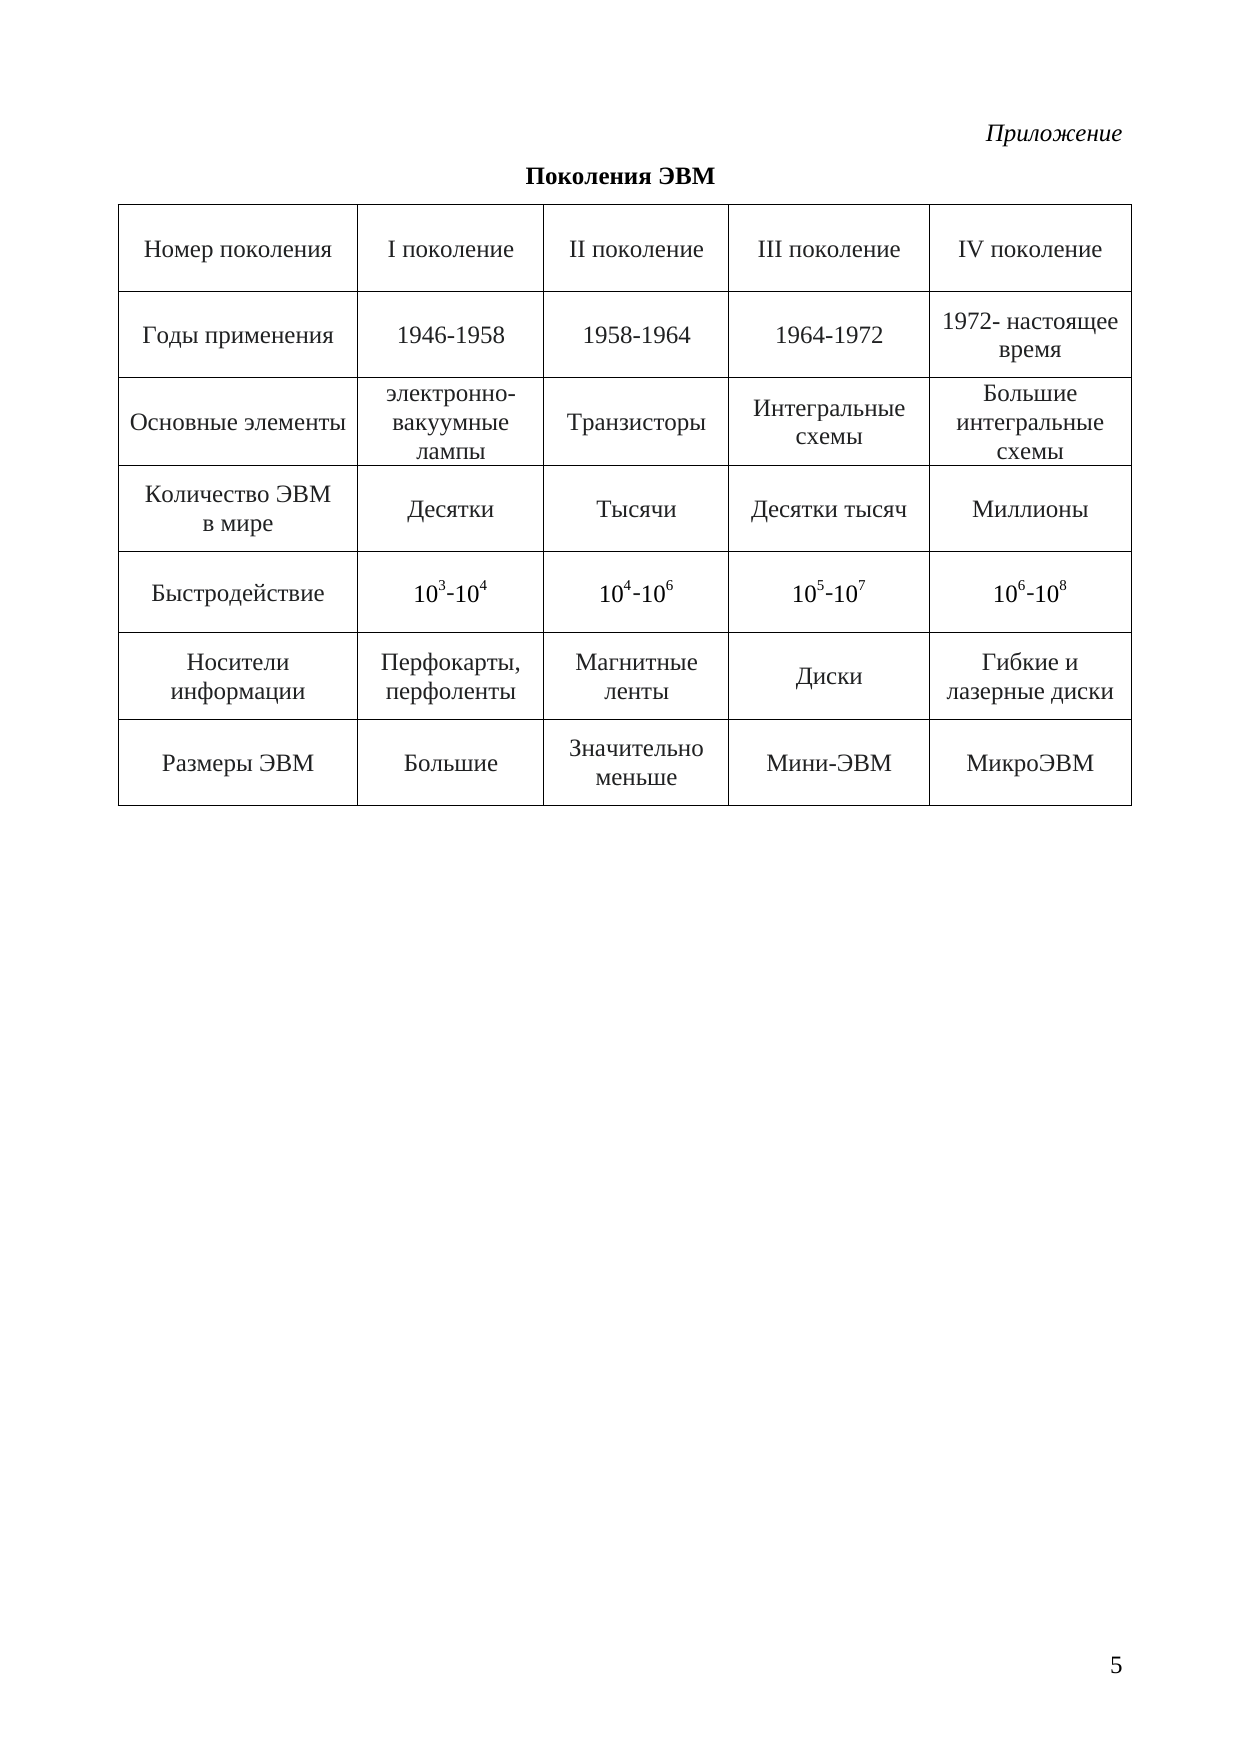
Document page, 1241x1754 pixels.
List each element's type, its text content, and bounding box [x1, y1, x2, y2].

table_cell - [544, 552, 728, 632]
table_cell электронно-вакуумные лампы [358, 378, 416, 464]
table_cell - [729, 552, 929, 632]
table_cell 1972- настоящее время [930, 292, 1131, 377]
table_cell Размеры ЭВМ [119, 720, 357, 805]
table_cell 1964-1972 [729, 292, 929, 377]
table_cell Основные элементы [119, 378, 357, 464]
table_cell 1946-1958 [358, 292, 543, 377]
table_cell электронно-вакуумные лампы [486, 378, 543, 464]
table_header III поколение [729, 205, 929, 291]
table_cell - [358, 552, 543, 632]
table_cell Десятки тысяч [729, 466, 929, 551]
table_cell Количество ЭВМ в мире [119, 466, 357, 551]
table_cell Годы применения [119, 292, 357, 377]
table_cell Диски [729, 633, 929, 718]
table_cell Перфокарты, перфоленты [358, 633, 543, 718]
text Приложение [118, 118, 1122, 147]
table_cell Большие интегральные схемы [930, 378, 996, 464]
text Поколения ЭВМ [118, 161, 1122, 190]
table_cell - [930, 552, 1131, 632]
table_header II поколение [544, 205, 728, 291]
table_cell МикроЭВМ [930, 720, 1131, 805]
table_cell Миллионы [930, 466, 1131, 551]
table_cell Транзисторы [544, 378, 728, 464]
table_header I поколение [358, 205, 543, 291]
table_cell Большие [358, 720, 543, 805]
table_cell Носители информации [119, 633, 357, 718]
table_cell Десятки [358, 466, 543, 551]
table_cell Быстродействие [119, 552, 357, 632]
table_header IV поколение [930, 205, 1131, 291]
table_cell 1958-1964 [544, 292, 728, 377]
table_header Номер поколения [119, 205, 357, 291]
table_cell Мини-ЭВМ [729, 720, 929, 805]
table_cell Интегральные схемы [729, 378, 929, 464]
table_cell Магнитные ленты [544, 633, 728, 718]
table_cell Большие интегральные схемы [1064, 378, 1131, 464]
table_cell Тысячи [544, 466, 728, 551]
table_cell Значительно меньше [544, 720, 728, 805]
table_cell Гибкие и лазерные диски [930, 633, 1131, 718]
